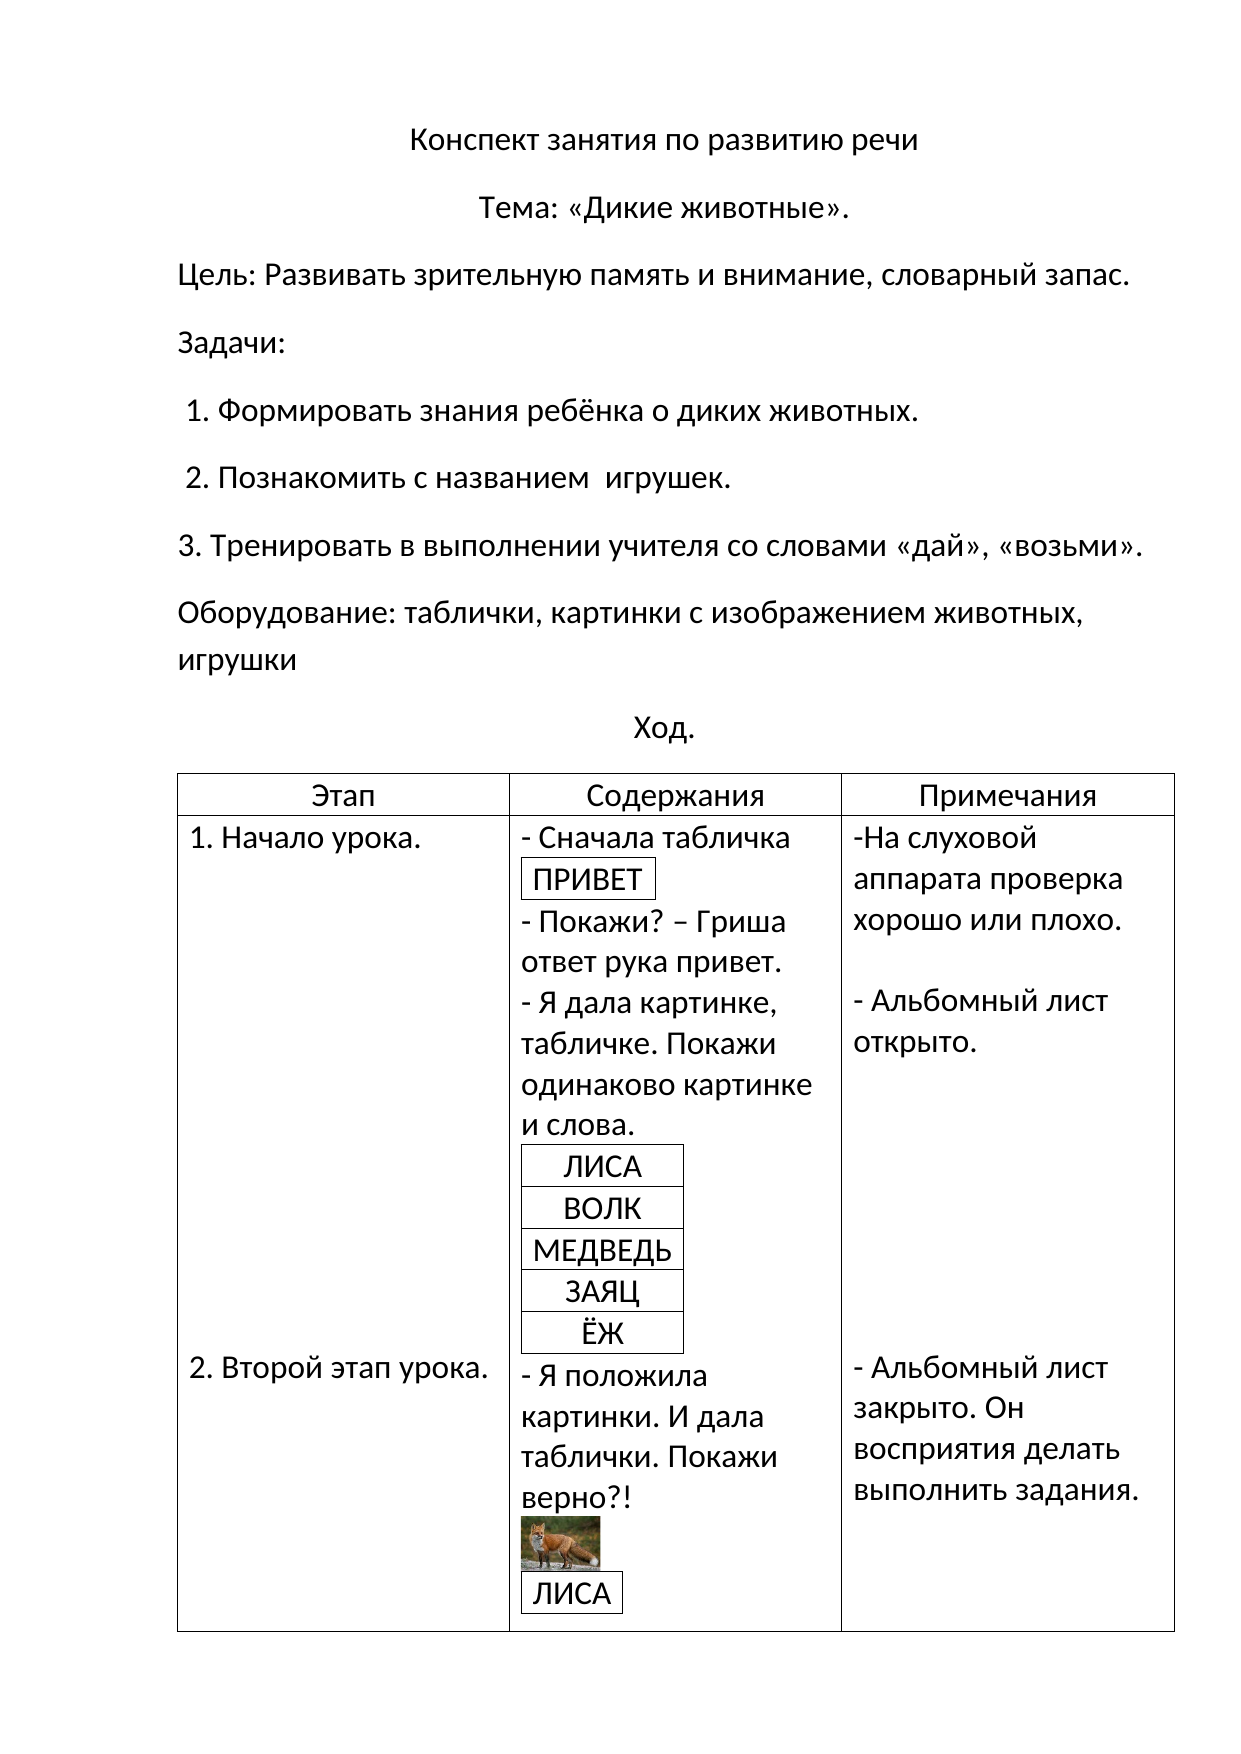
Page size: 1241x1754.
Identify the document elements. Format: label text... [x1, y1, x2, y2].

table_header Содержания [510, 774, 841, 815]
table_header Примечания [842, 774, 1174, 815]
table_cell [510, 816, 841, 1631]
text 2. Познакомить с названием игрушек. [177, 456, 1152, 497]
text Задачи: [177, 321, 1152, 362]
text Ход. [177, 706, 1152, 746]
text Оборудование: таблички, картинки с изображением животных, игрушки [177, 591, 1152, 679]
picture [520, 1516, 601, 1571]
text 1. Формировать знания ребёнка о диких животных. [177, 388, 1152, 429]
table_header Этап [178, 774, 509, 815]
text Тема: «Дикие животные». [177, 186, 1152, 226]
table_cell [178, 816, 509, 1631]
text 3. Тренировать в выполнении учителя со словами «дай», «возьми». [177, 524, 1152, 564]
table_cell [842, 816, 1174, 1631]
text Конспект занятия по развитию речи [177, 118, 1152, 159]
text Цель: Развивать зрительную память и внимание, словарный запас. [177, 253, 1152, 294]
